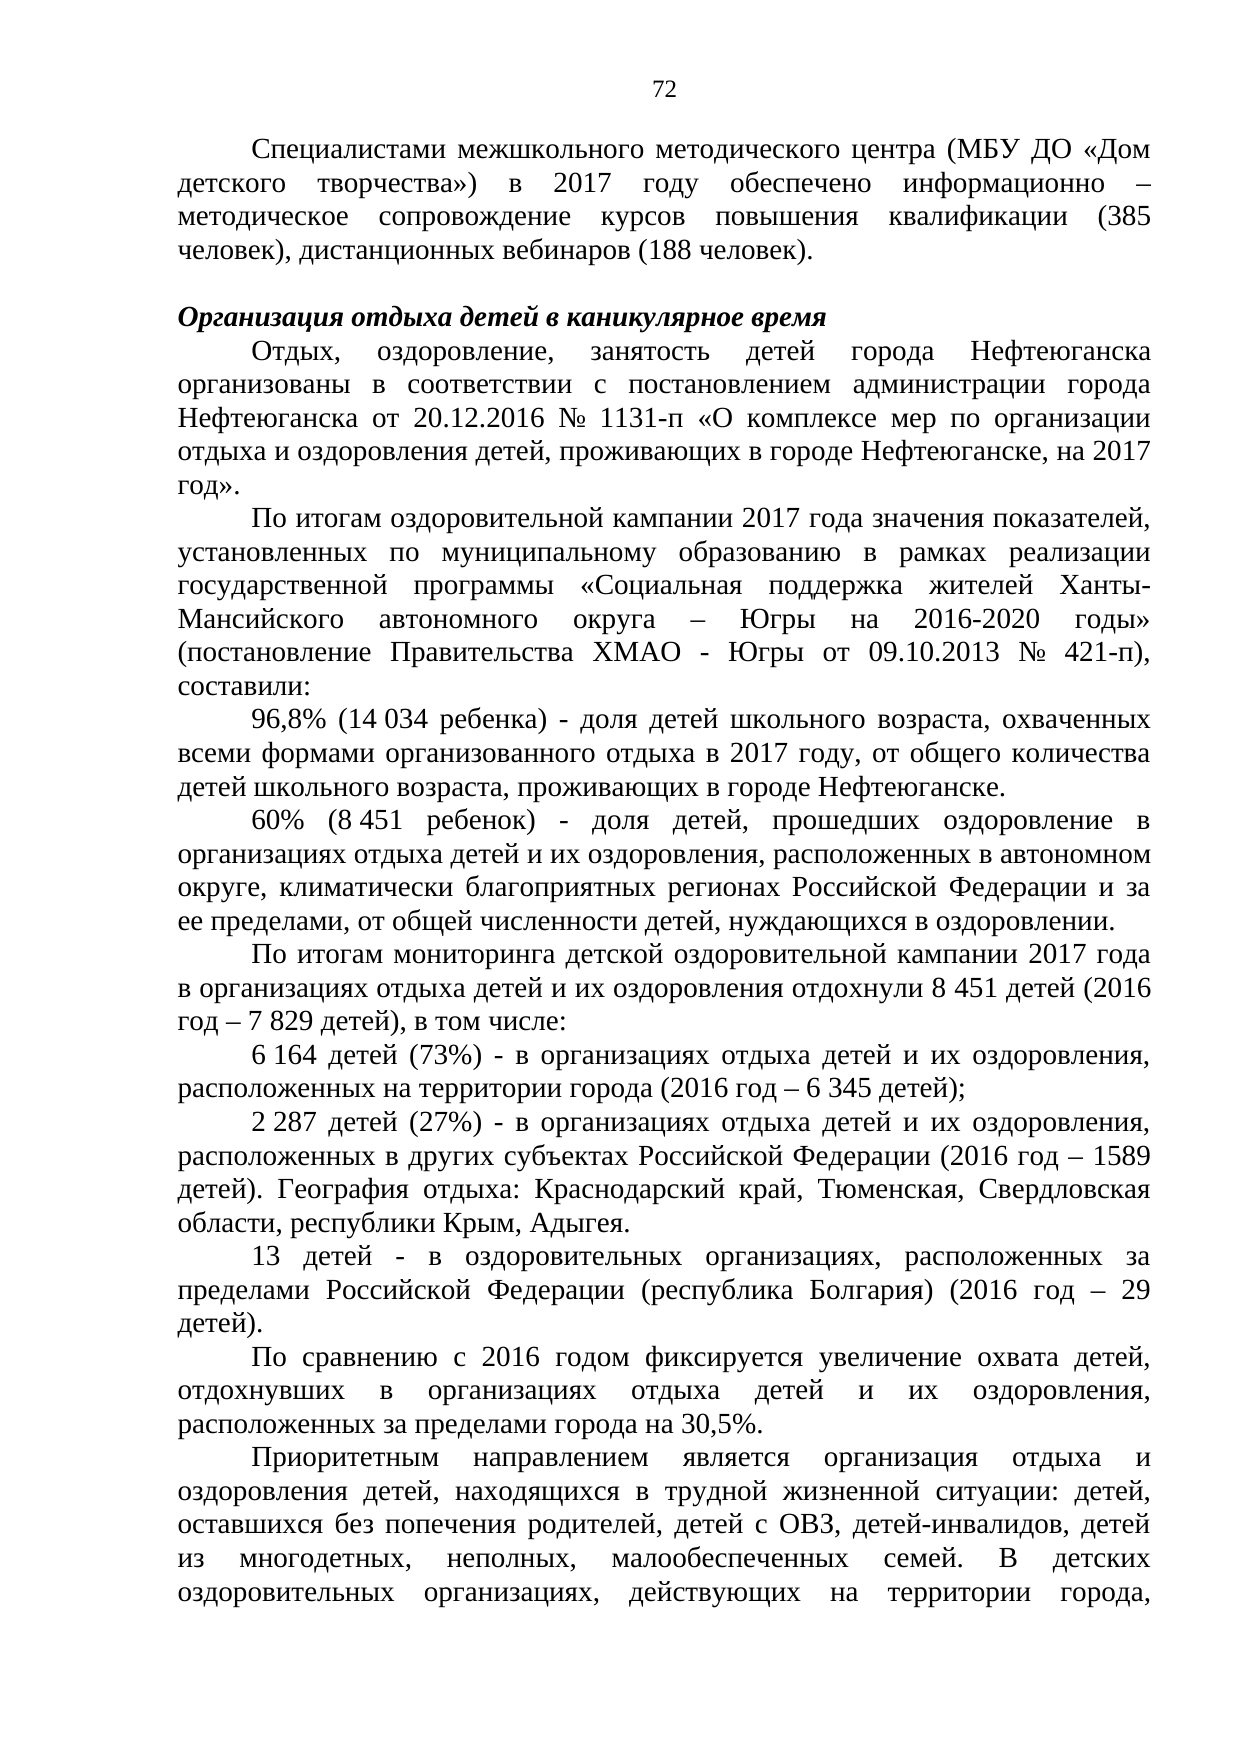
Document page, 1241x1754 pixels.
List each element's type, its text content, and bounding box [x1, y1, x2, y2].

text 60% (8 451 ребенок) - доля детей, прошедших оздоровление в организациях отдыха детей и их оздоровления, расположенных в автономном округе, климатически благоприятных регионах Российской Федерации и за ее пределами, от общей численности детей, нуждающихся в оздоровлении. [177, 802, 1152, 936]
text 6 164 детей (73%) - в организациях отдыха детей и их оздоровления, расположенных на территории города (2016 год – 6 345 детей); [177, 1037, 1152, 1104]
text 13 детей - в оздоровительных организациях, расположенных за пределами Российской Федерации (республика Болгария) (2016 год – 29 детей). [177, 1238, 1152, 1339]
text По итогам оздоровительной кампании 2017 года значения показателей, установленных по муниципальному образованию в рамках реализации государственной программы «Социальная поддержка жителей Ханты-Мансийского автономного округа – Югры на 2016-2020 годы» (постановление Правительства ХМАО - Югры от 09.10.2013 № 421-п), составили: [177, 500, 1152, 702]
text По сравнению с 2016 годом фиксируется увеличение охвата детей, отдохнувших в организациях отдыха детей и их оздоровления, расположенных за пределами города на 30,5%. [177, 1339, 1152, 1439]
text Специалистами межшкольного методического центра (МБУ ДО «Дом детского творчества») в 2017 году обеспечено информационно – методическое сопровождение курсов повышения квалификации (385 человек), дистанционных вебинаров (188 человек). [177, 131, 1152, 266]
text 96,8% (14 034 ребенка) - доля детей школьного возраста, охваченных всеми формами организованного отдыха в 2017 году, от общего количества детей школьного возраста, проживающих в городе Нефтеюганске. [177, 702, 1152, 802]
text Организация отдыха детей в каникулярное время [177, 299, 1152, 333]
text 2 287 детей (27%) - в организациях отдыха детей и их оздоровления, расположенных в других субъектах Российской Федерации (2016 год – 1589 детей). География отдыха: Краснодарский край, Тюменская, Свердловская области, республики Крым, Адыгея. [177, 1104, 1152, 1238]
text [177, 1439, 1152, 1607]
text По итогам мониторинга детской оздоровительной кампании 2017 года в организациях отдыха детей и их оздоровления отдохнули 8 451 детей (2016 год – 7 829 детей), в том числе: [177, 936, 1152, 1037]
text Отдых, оздоровление, занятость детей города Нефтеюганска организованы в соответствии с постановлением администрации города Нефтеюганска от 20.12.2016 № 1131-п «О комплексе мер по организации отдыха и оздоровления детей, проживающих в городе Нефтеюганске, на 2017 год». [177, 333, 1152, 500]
